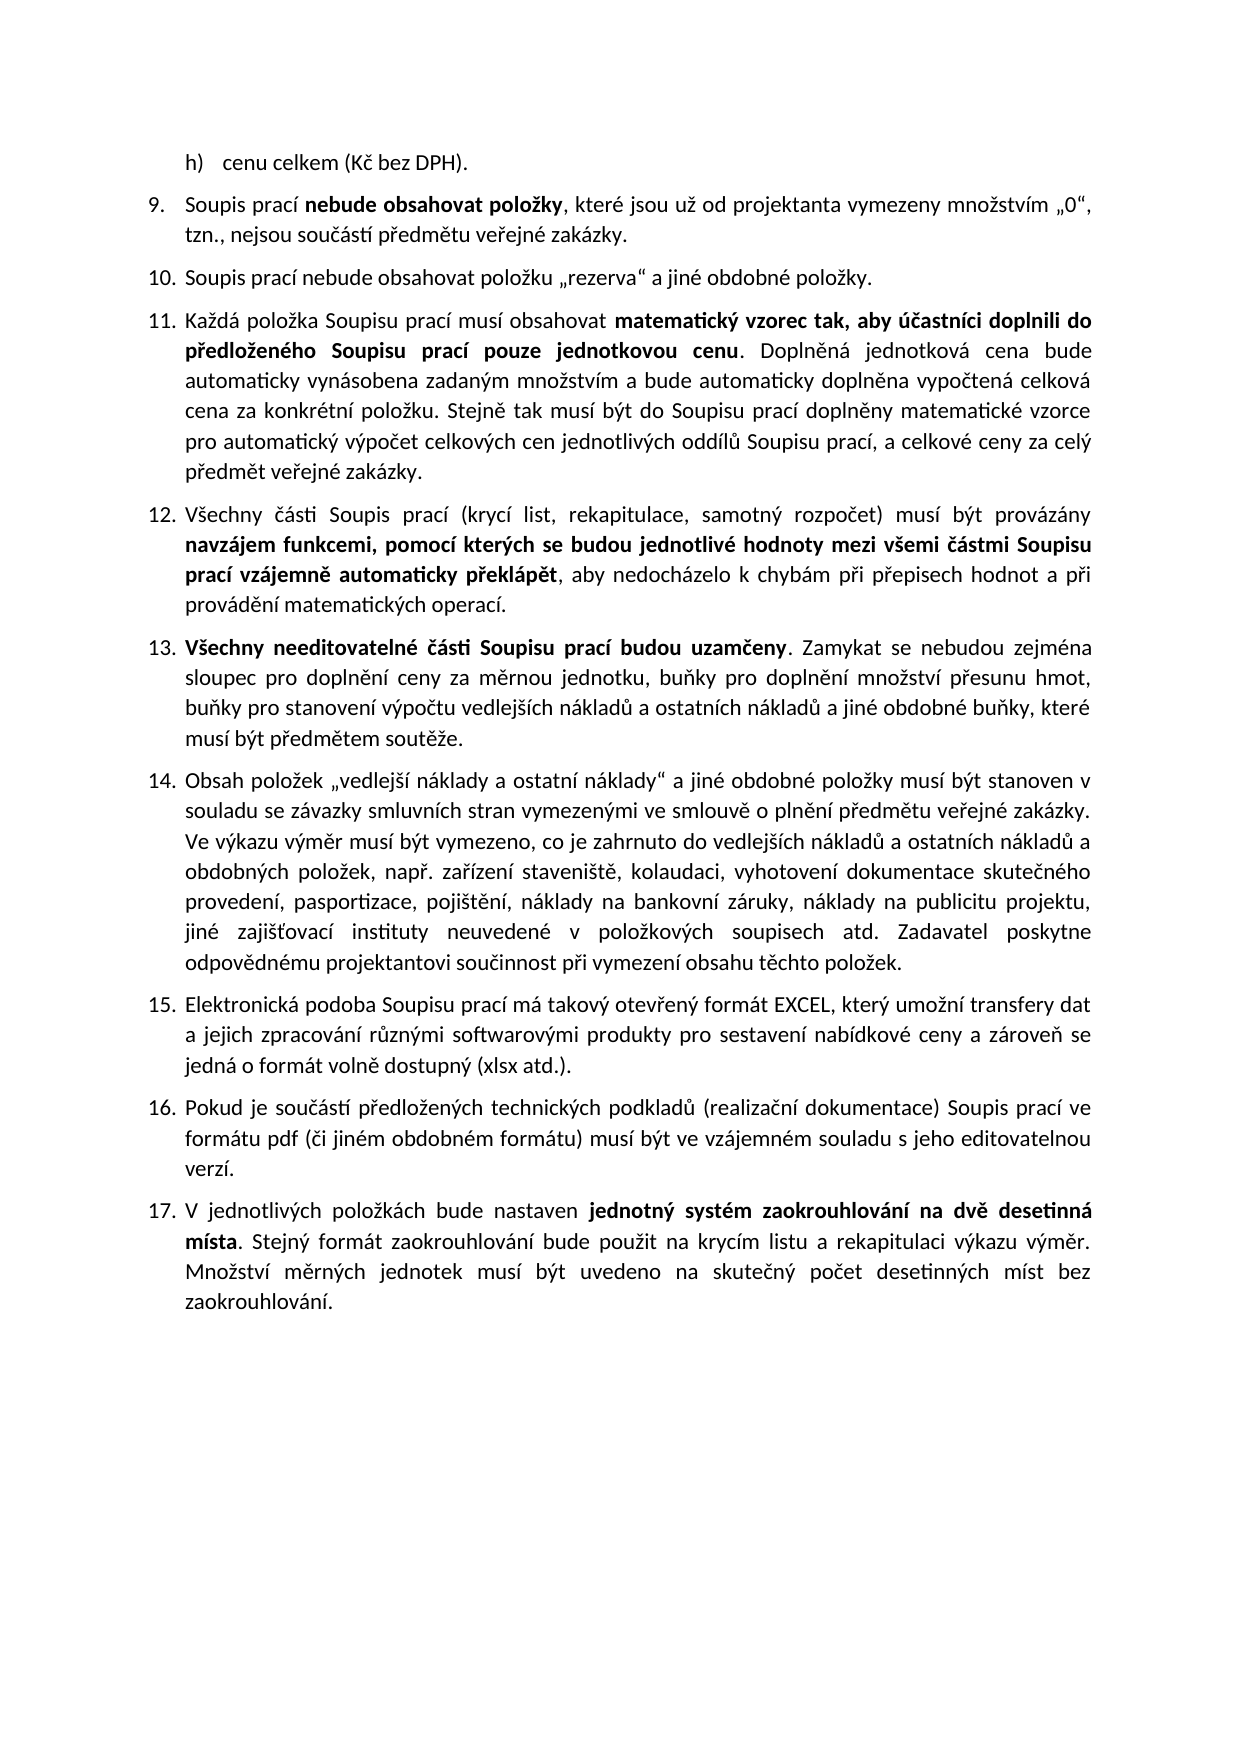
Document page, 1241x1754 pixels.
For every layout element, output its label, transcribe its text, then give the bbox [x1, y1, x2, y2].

list Soupis prací nebude obsahovat položky, které jsou už od projektanta vymezeny množstvím „0“, tzn., nejsou součástí předmětu veřejné zakázky. [148, 190, 1093, 248]
list Každá položka Soupisu prací musí obsahovat matematický vzorec tak, aby účastníci doplnili do předloženého Soupisu prací pouze jednotkovou cenu. Doplněná jednotková cena bude automaticky vynásobena zadaným množstvím a bude automaticky doplněna vypočtená celková cena za konkrétní položku. Stejně tak musí být do Soupisu prací doplněny matematické vzorce pro automatický výpočet celkových cen jednotlivých oddílů Soupisu prací, a celkové ceny za celý předmět veřejné zakázky. [148, 306, 1093, 485]
list Elektronická podoba Soupisu prací má takový otevřený formát EXCEL, který umožní transfery dat a jejich zpracování různými softwarovými produkty pro sestavení nabídkové ceny a zároveň se jedná o formát volně dostupný (xlsx atd.). [148, 990, 1093, 1079]
list Obsah položek „vedlejší náklady a ostatní náklady“ a jiné obdobné položky musí být stanoven v souladu se závazky smluvních stran vymezenými ve smlouvě o plnění předmětu veřejné zakázky. Ve výkazu výměr musí být vymezeno, co je zahrnuto do vedlejších nákladů a ostatních nákladů a obdobných položek, např. zařízení staveniště, kolaudaci, vyhotovení dokumentace skutečného provedení, pasportizace, pojištění, náklady na bankovní záruky, náklady na publicitu projektu, jiné zajišťovací instituty neuvedené v položkových soupisech atd. Zadavatel poskytne odpovědnému projektantovi součinnost při vymezení obsahu těchto položek. [148, 766, 1093, 976]
list Všechny needitovatelné části Soupisu prací budou uzamčeny. Zamykat se nebudou zejména sloupec pro doplnění ceny za měrnou jednotku, buňky pro doplnění množství přesunu hmot, buňky pro stanovení výpočtu vedlejších nákladů a ostatních nákladů a jiné obdobné buňky, které musí být předmětem soutěže. [148, 633, 1093, 752]
list cenu celkem (Kč bez DPH). [185, 148, 1093, 176]
list Všechny části Soupis prací (krycí list, rekapitulace, samotný rozpočet) musí být provázány navzájem funkcemi, pomocí kterých se budou jednotlivé hodnoty mezi všemi částmi Soupisu prací vzájemně automaticky překlápět, aby nedocházelo k chybám při přepisech hodnot a při provádění matematických operací. [148, 500, 1093, 618]
list Soupis prací nebude obsahovat položku „rezerva“ a jiné obdobné položky. [148, 263, 1093, 291]
list Pokud je součástí předložených technických podkladů (realizační dokumentace) Soupis prací ve formátu pdf (či jiném obdobném formátu) musí být ve vzájemném souladu s jeho editovatelnou verzí. [148, 1093, 1093, 1182]
list V jednotlivých položkách bude nastaven jednotný systém zaokrouhlování na dvě desetinná místa. Stejný formát zaokrouhlování bude použit na krycím listu a rekapitulaci výkazu výměr. Množství měrných jednotek musí být uvedeno na skutečný počet desetinných míst bez zaokrouhlování. [148, 1197, 1093, 1315]
